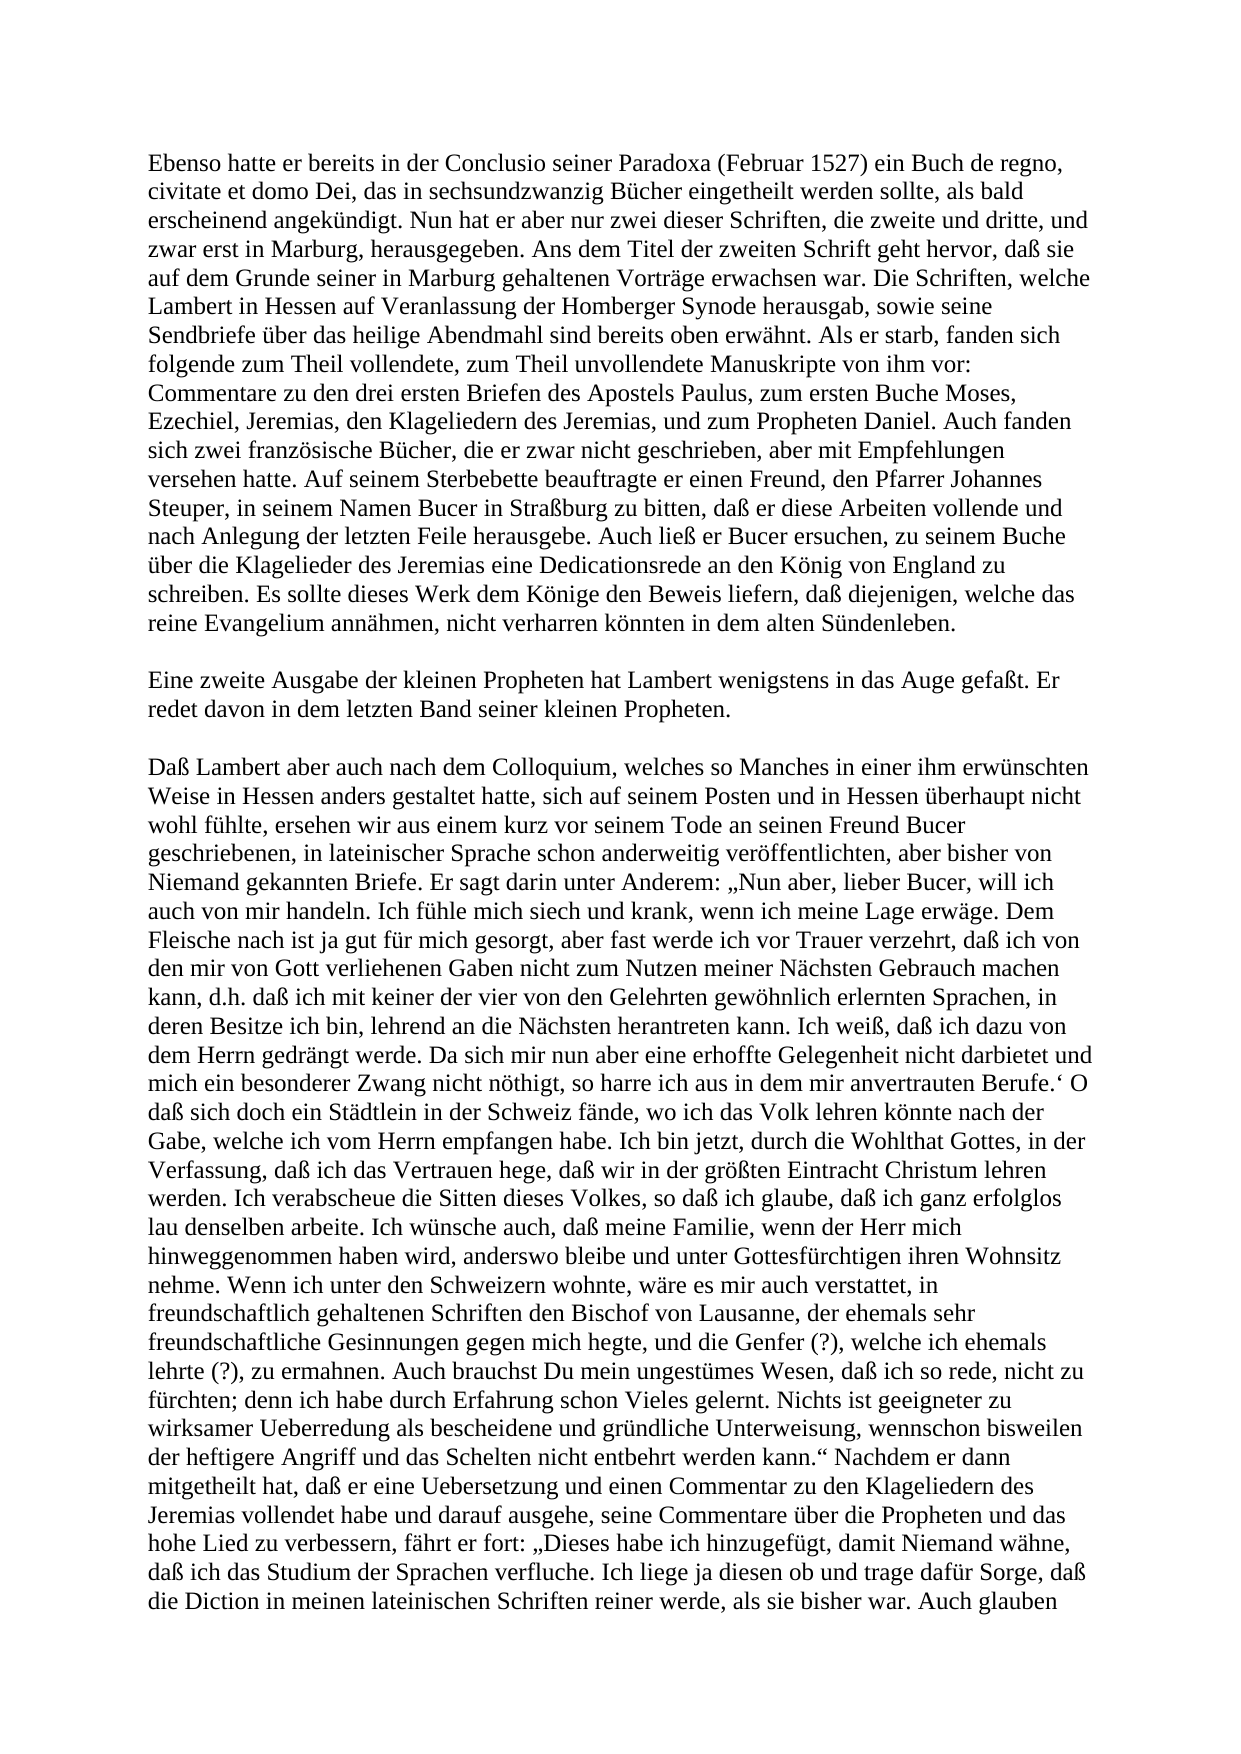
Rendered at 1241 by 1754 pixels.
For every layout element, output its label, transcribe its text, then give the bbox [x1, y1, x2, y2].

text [148, 148, 1093, 636]
text Eine zweite Ausgabe der kleinen Propheten hat Lambert wenigstens in das Auge gefaßt. Er redet davon in dem letzten Band seiner kleinen Propheten. [148, 666, 1093, 723]
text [148, 752, 1093, 1615]
